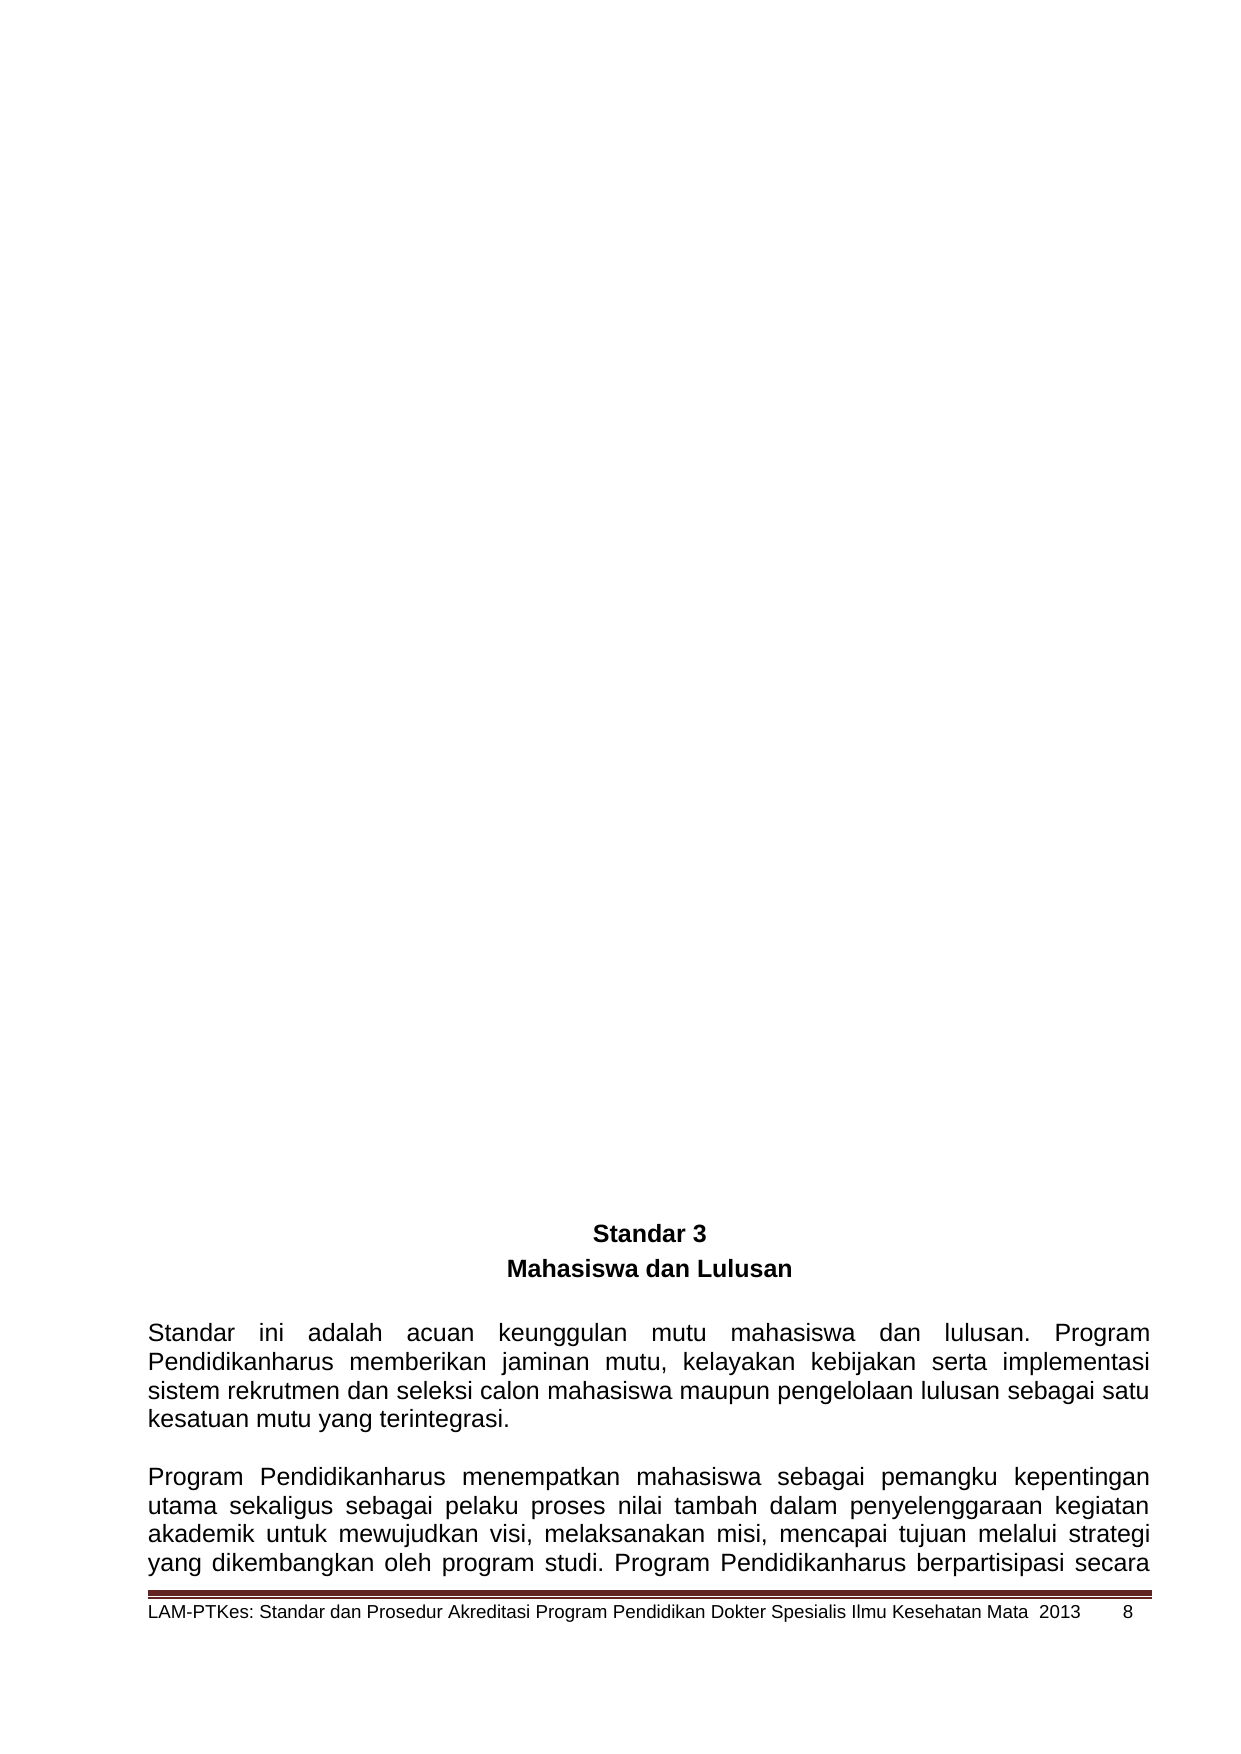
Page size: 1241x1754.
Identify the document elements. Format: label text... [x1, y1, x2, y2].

text Standar ini adalah acuan keunggulan mutu mahasiswa dan lulusan. Program Pendidikanharus memberikan jaminan mutu, kelayakan kebijakan serta implementasi sistem rekrutmen dan seleksi calon mahasiswa maupun pengelolaan lulusan sebagai satu kesatuan mutu yang terintegrasi. [148, 1318, 1152, 1433]
subtitle Standar 3 [148, 1219, 1152, 1248]
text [148, 1462, 1152, 1577]
subtitle Mahasiswa dan Lulusan [148, 1254, 1152, 1283]
